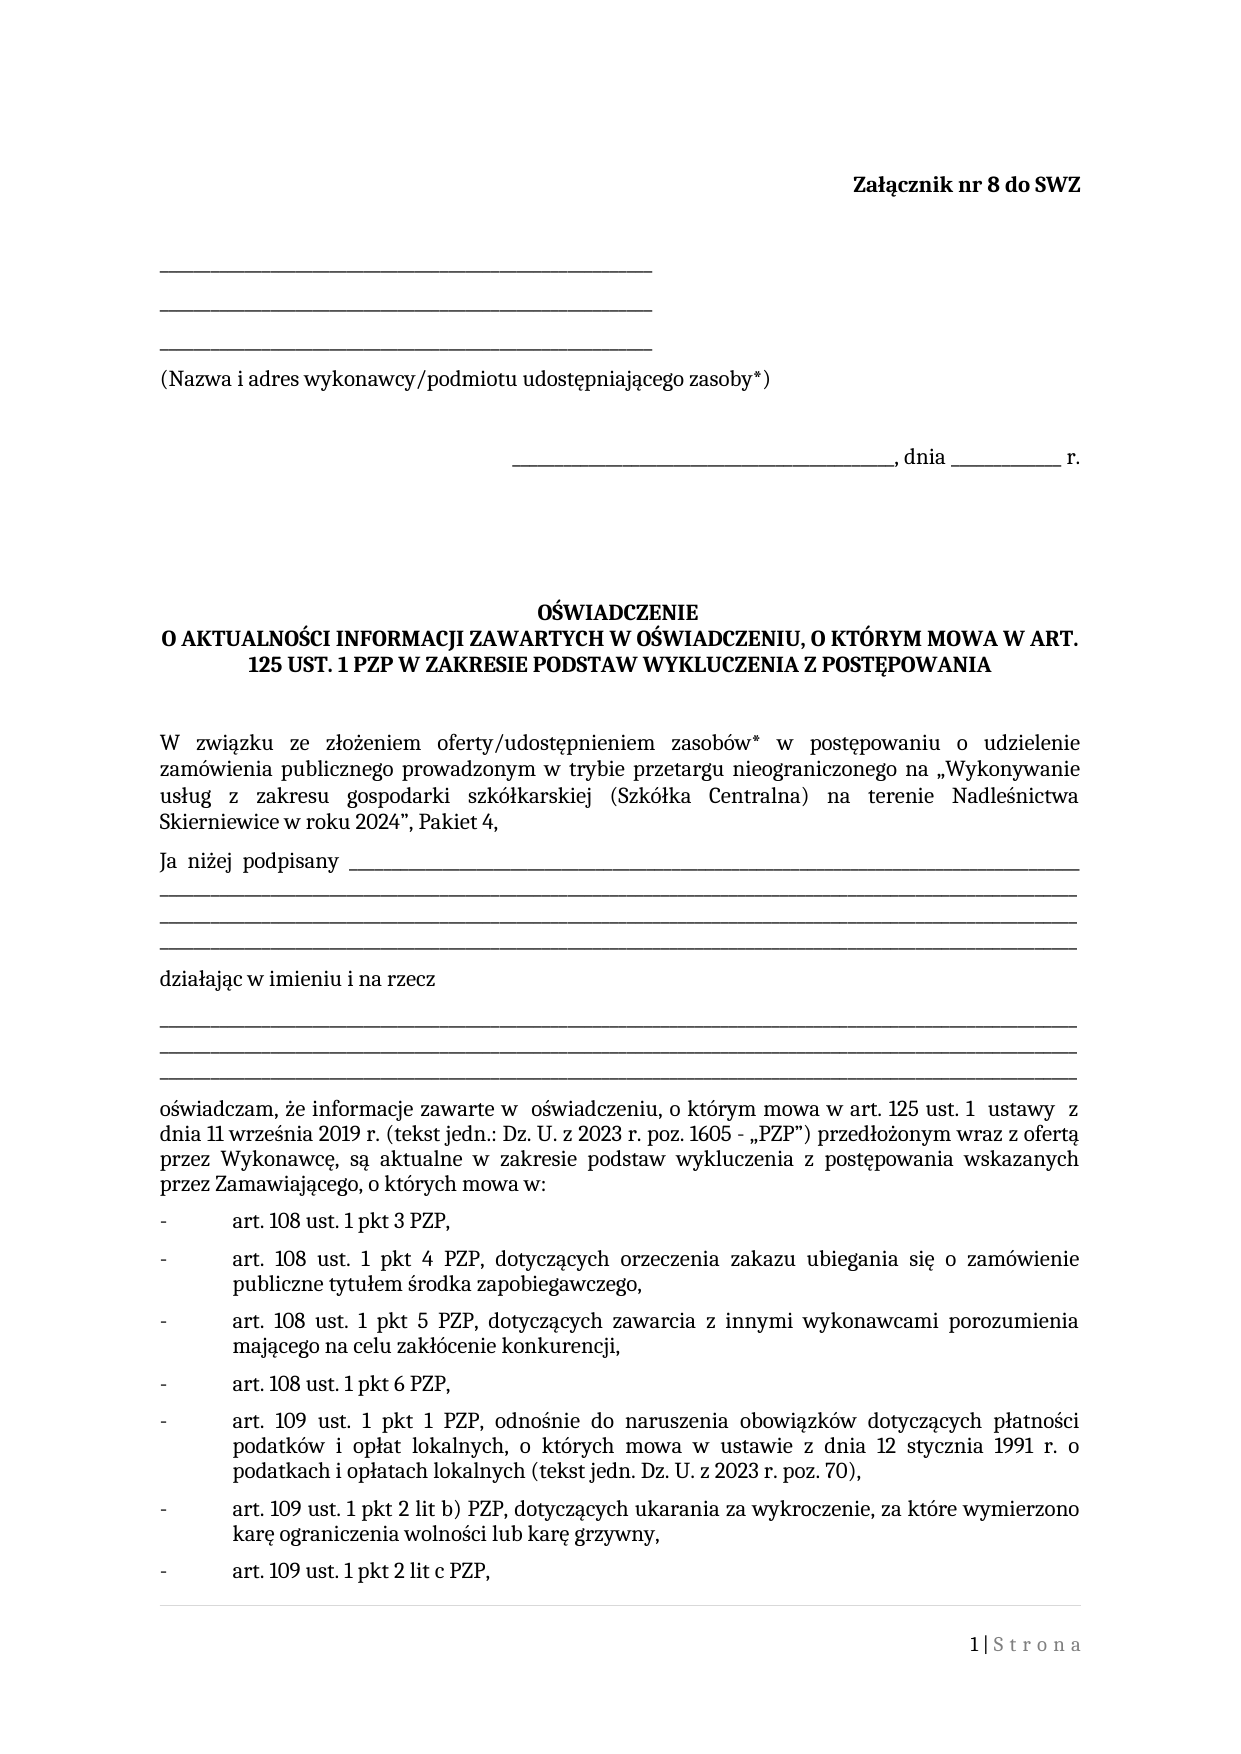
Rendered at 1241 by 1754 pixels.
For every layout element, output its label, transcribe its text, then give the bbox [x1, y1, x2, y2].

text - art. 109 ust. 1 pkt 2 lit b) PZP, dotyczących ukarania za wykroczenie, za które wymierzono karę ograniczenia wolności lub karę grzywny, [159, 1496, 1081, 1546]
text - art. 108 ust. 1 pkt 4 PZP, dotyczących orzeczenia zakazu ubiegania się o zamówienie publiczne tytułem środka zapobiegawczego, [159, 1246, 1081, 1296]
text - art. 108 ust. 1 pkt 5 PZP, dotyczących zawarcia z innymi wykonawcami porozumienia mającego na celu zakłócenie konkurencji, [159, 1308, 1081, 1358]
text ____________________________________________________________________________________________________________________________________________________________________________________________________________________________________________________________________________________________________________________________________ [159, 1004, 1081, 1083]
text - art. 108 ust. 1 pkt 6 PZP, [159, 1371, 1081, 1396]
text działając w imieniu i na rzecz [159, 966, 1081, 992]
text Załącznik nr 8 do SWZ [159, 172, 1081, 198]
text (Nazwa i adres wykonawcy/podmiotu udostępniającego zasoby*) [159, 366, 1081, 393]
text OŚWIADCZENIE O AKTUALNOŚCI INFORMACJI ZAWARTYCH W OŚWIADCZENIU, O KTÓRYM MOWA W ART. 125 UST. 1 PZP W ZAKRESIE PODSTAW WYKLUCZENIA Z POSTĘPOWANIA [159, 599, 1081, 678]
text _____________________________________________, dnia _____________ r. [159, 444, 1081, 470]
text oświadczam, że informacje zawarte w oświadczeniu, o którym mowa w art. 125 ust. 1 ustawy z dnia 11 września 2019 r. (tekst jedn.: Dz. U. z 2023 r. poz. 1605 - „PZP”) przedłożonym wraz z ofertą przez Wykonawcę, są aktualne w zakresie podstaw wykluczenia z postępowania wskazanych przez Zamawiającego, o których mowa w: [159, 1096, 1081, 1196]
text __________________________________________________________ [159, 327, 1081, 354]
text - art. 109 ust. 1 pkt 1 PZP, odnośnie do naruszenia obowiązków dotyczących płatności podatków i opłat lokalnych, o których mowa w ustawie z dnia 12 stycznia 1991 r. o podatkach i opłatach lokalnych (tekst jedn. Dz. U. z 2023 r. poz. 70), [159, 1408, 1081, 1483]
text __________________________________________________________ [159, 250, 1081, 276]
text W związku ze złożeniem oferty/udostępnieniem zasobów* w postępowaniu o udzielenie zamówienia publicznego prowadzonym w trybie przetargu nieograniczonego na „Wykonywanie usług z zakresu gospodarki szkółkarskiej (Szkółka Centralna) na terenie Nadleśnictwa Skierniewice w roku 2024”, Pakiet 4, [159, 730, 1081, 835]
text - art. 108 ust. 1 pkt 3 PZP, [159, 1208, 1081, 1233]
text __________________________________________________________ [159, 288, 1081, 315]
text Ja niżej podpisany ______________________________________________________________________________________ ____________________________________________________________________________________________________________________________________________________________________________________________________________________________________________________________________________________________________________________________________ [159, 848, 1081, 953]
text - art. 109 ust. 1 pkt 2 lit c PZP, [159, 1558, 1081, 1583]
